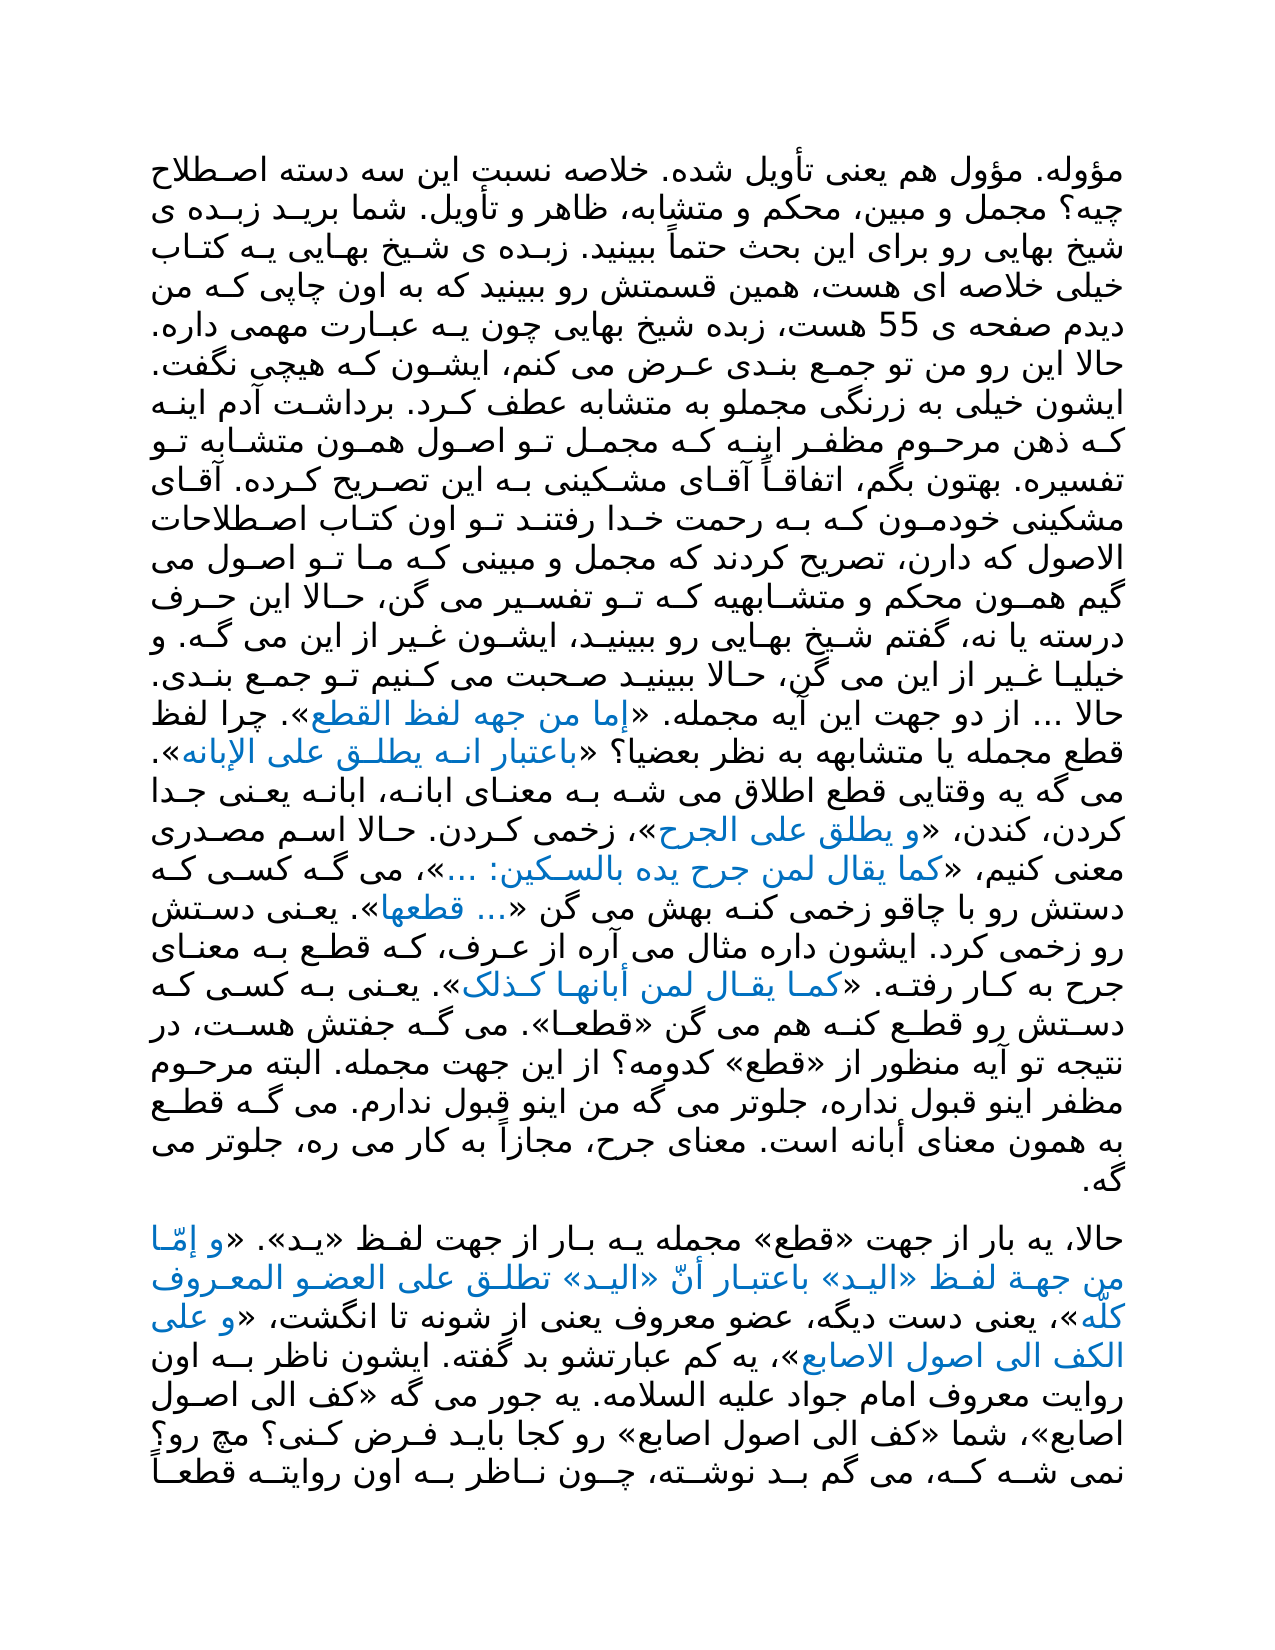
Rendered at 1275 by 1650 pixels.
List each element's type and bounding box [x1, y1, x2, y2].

text [150, 150, 1125, 1199]
text [150, 1220, 1125, 1492]
